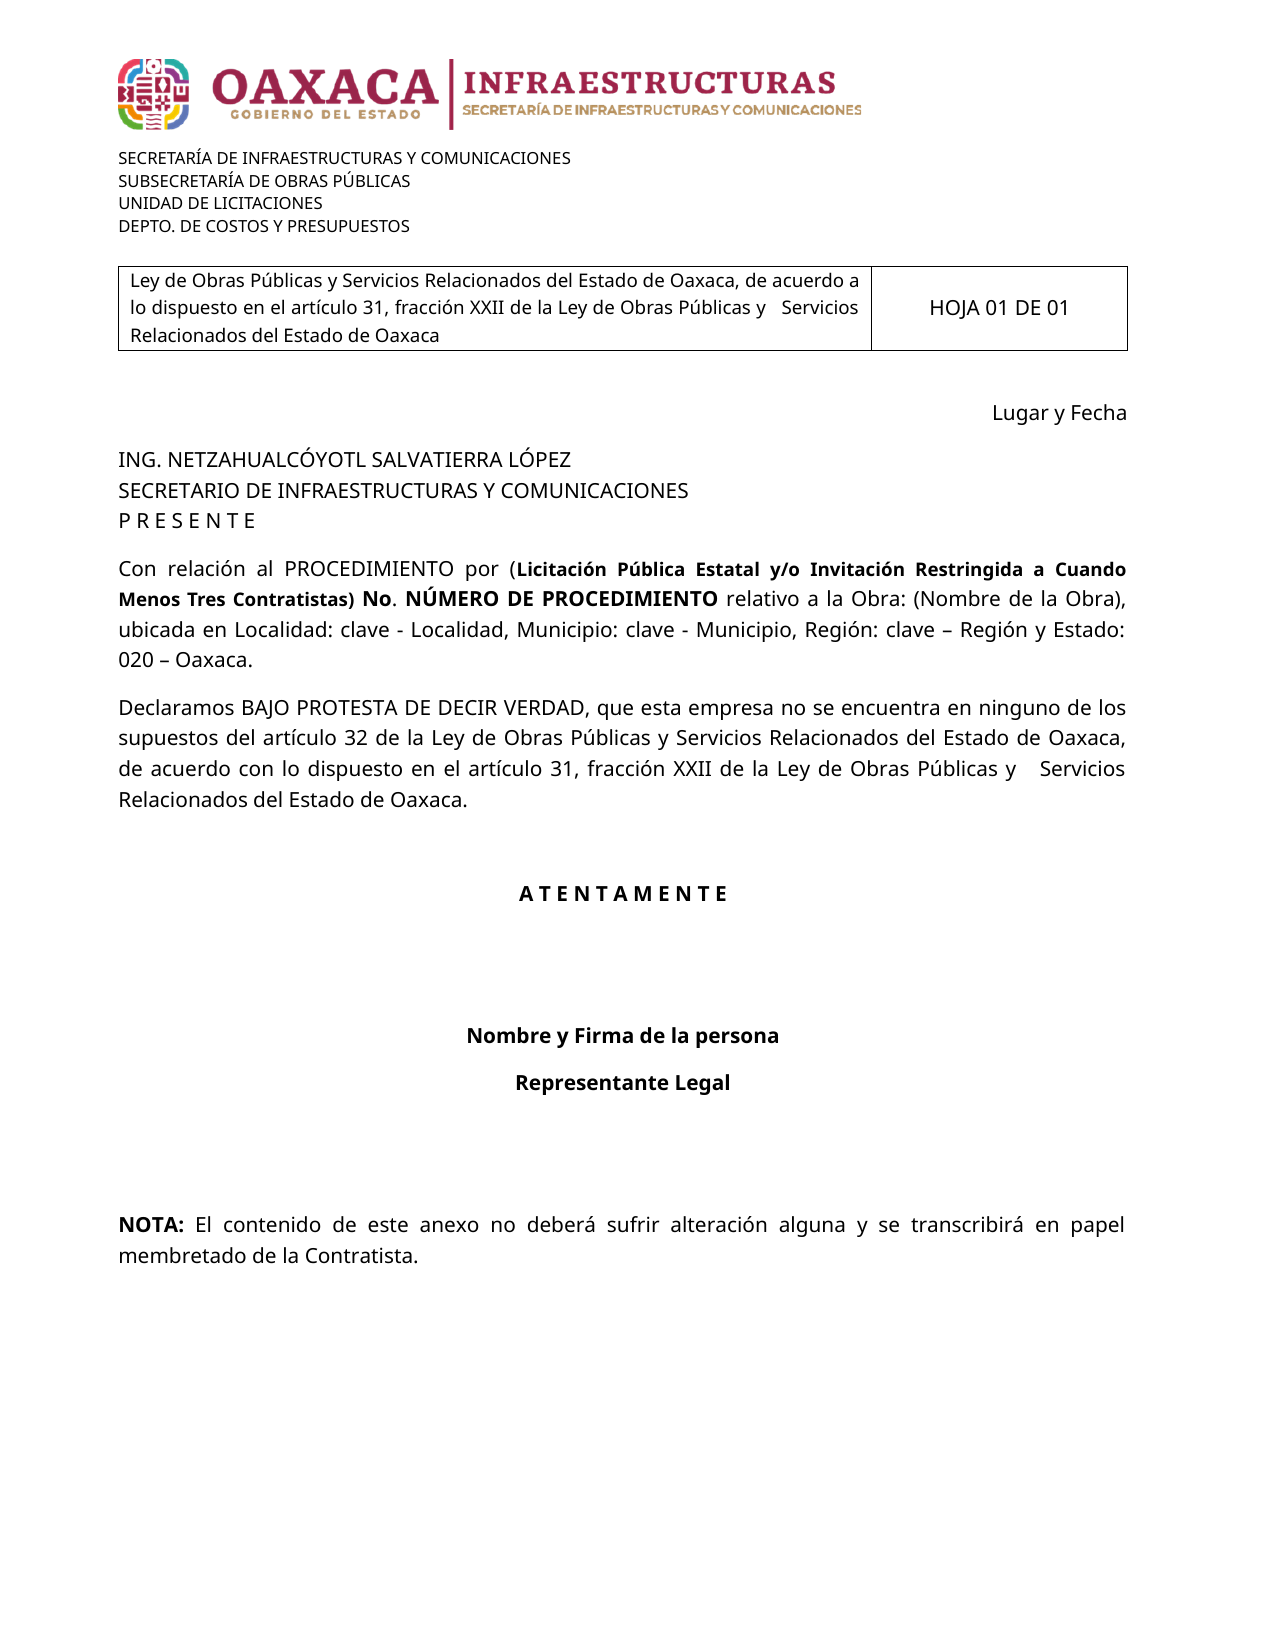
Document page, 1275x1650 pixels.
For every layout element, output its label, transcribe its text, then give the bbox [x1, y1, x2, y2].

text P R E S E N T E [118, 506, 1127, 535]
text Representante Legal [118, 1068, 1127, 1097]
text Lugar y Fecha [118, 398, 1127, 426]
text SECRETARIO DE INFRAESTRUCTURAS Y COMUNICACIONES [118, 476, 1127, 504]
text A T E N T A M E N T E [118, 879, 1127, 908]
text Declaramos BAJO PROTESTA DE DECIR VERDAD, que esta empresa no se encuentra en ninguno de los supuestos del artículo 32 de la Ley de Obras Públicas y Servicios Relacionados del Estado de Oaxaca, de acuerdo con lo dispuesto en el artículo 31, fracción XXII de la Ley de Obras Públicas y Servicios Relacionados del Estado de Oaxaca. [118, 693, 1127, 813]
text ING. NETZAHUALCÓYOTL SALVATIERRA LÓPEZ [118, 445, 1127, 473]
picture [118, 59, 862, 130]
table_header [872, 267, 1127, 349]
text NOTA: El contenido de este anexo no deberá sufrir alteración alguna y se transcribirá en papel membretado de la Contratista. [118, 1210, 1127, 1269]
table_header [119, 267, 871, 349]
text Nombre y Firma de la persona [118, 1021, 1127, 1049]
text Con relación al PROCEDIMIENTO por (Licitación Pública Estatal y/o Invitación Restringida a Cuando Menos Tres Contratistas) No. NÚMERO DE PROCEDIMIENTO relativo a la Obra: (Nombre de la Obra), ubicada en Localidad: clave - Localidad, Municipio: clave - Municipio, Región: clave – Región y Estado: 020 – Oaxaca. [118, 554, 1127, 674]
